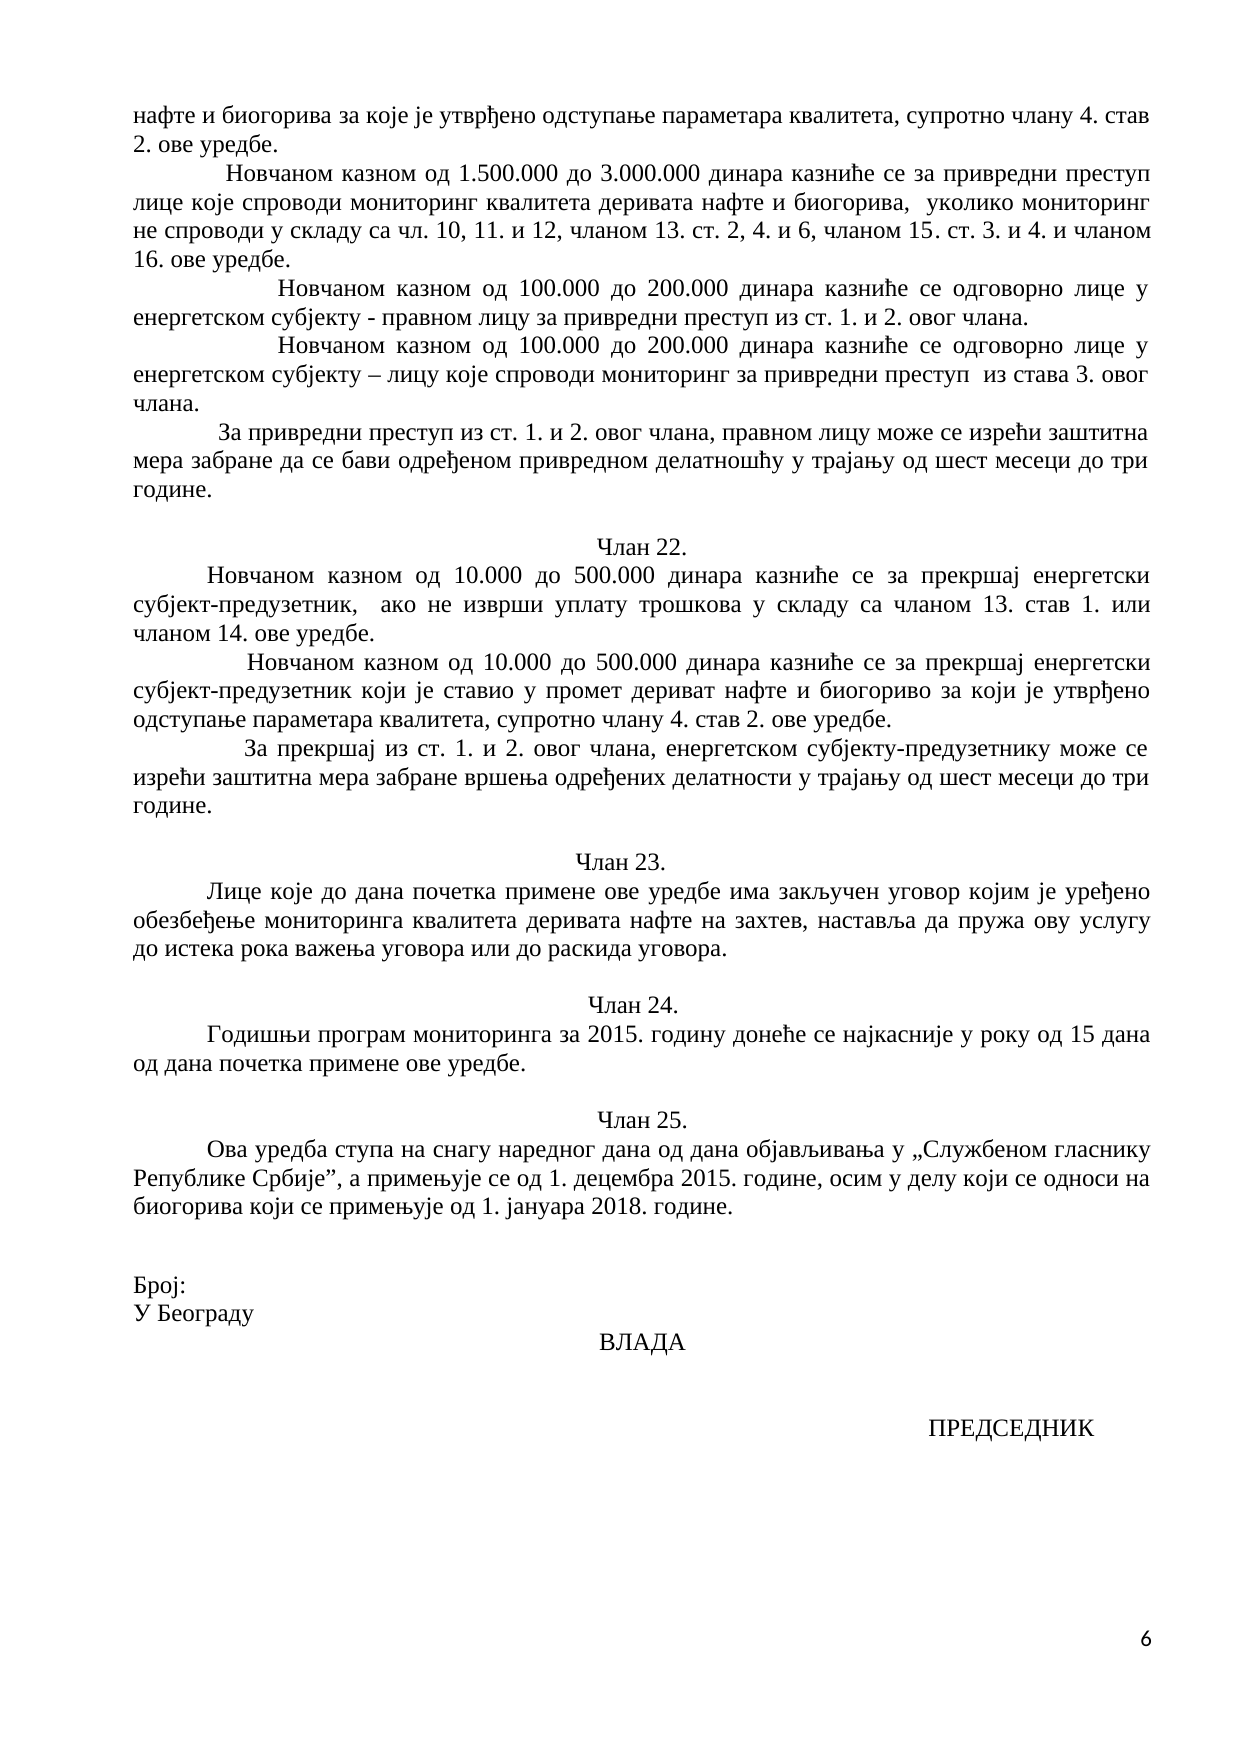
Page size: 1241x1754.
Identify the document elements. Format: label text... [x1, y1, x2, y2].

text ВЛАДА [133, 1327, 1152, 1356]
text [133, 100, 1151, 158]
text Годишњи програм мониторинга за 2015. годину донеће се најкасније у року од 15 дана од дана почетка примене ове уредбе. [133, 1019, 1152, 1076]
text Члан 25. [133, 1105, 1152, 1134]
text Новчаном казном од 10.000 до 500.000 динара казниће се за прекршај енергетски субјект-предузетник који је ставио у промет дериват нафте и биогориво за који је утврђено одступање параметара квалитета, супротно члану 4. став 2. ове уредбе. [133, 647, 1151, 733]
text Ова уредба ступа на снагу наредног дана од дана објављивања у „Службеном гласнику Републике Србије”, а примењује се од 1. децембра 2015. године, осим у делу који се односи на биогорива који се примењује од 1. јануара 2018. године. [133, 1134, 1152, 1220]
text Број: [133, 1270, 1152, 1298]
text У Београду [133, 1298, 1152, 1327]
text Новчаном казном од 1.500.000 до 3.000.000 динара казниће се за привредни преступ лице које спроводи мониторинг квалитета деривата нафте и биогорива, уколико мониторинг не спроводи у складу са чл. 10, 11. и 12, чланом 13. ст. 2, 4. и 6, чланом 15. ст. 3. и 4. и чланом 16. ове уредбе. [133, 158, 1152, 273]
text Члан 23. [502, 847, 1152, 876]
text ПРЕДСЕДНИК [133, 1413, 1152, 1442]
text За прекршај из ст. 1. и 2. овог члана, енергетском субјекту-предузетнику може се изрећи заштитна мера забране вршења одређених делатности у трајању од шест месеци до три године. [133, 733, 1151, 819]
text Новчаном казном од 100.000 до 200.000 динара казниће се одговорно лице у енергетском субјекту – лицу које спроводи мониторинг за привредни преступ из става 3. овог члана. [133, 330, 1150, 417]
text Новчаном казном од 100.000 до 200.000 динара казниће се одговорно лице у енергетском субјекту - правном лицу за привредни преступ из ст. 1. и 2. овог члана. [133, 273, 1150, 330]
text За привредни преступ из ст. 1. и 2. овог члана, правном лицу може се изрећи заштитна мера забране да се бави одређеном привредном делатношћу у трајању од шест месеци до три године. [133, 417, 1150, 503]
text Члан 24. [575, 990, 1152, 1019]
text Члан 22. [133, 532, 1151, 560]
text Новчаном казном од 10.000 до 500.000 динара казниће се за прекршај енергетски субјект-предузетник, ако не изврши уплату трошкова у складу са чланом 13. став 1. или чланом 14. ове уредбе. [133, 560, 1152, 647]
text Лице које до дана почетка примене ове уредбе има закључен уговор којим је уређено обезбеђење мониторинга квалитета деривата нафте на захтев, наставља да пружа ову услугу до истека рока важења уговора или до раскида уговора. [133, 876, 1152, 962]
